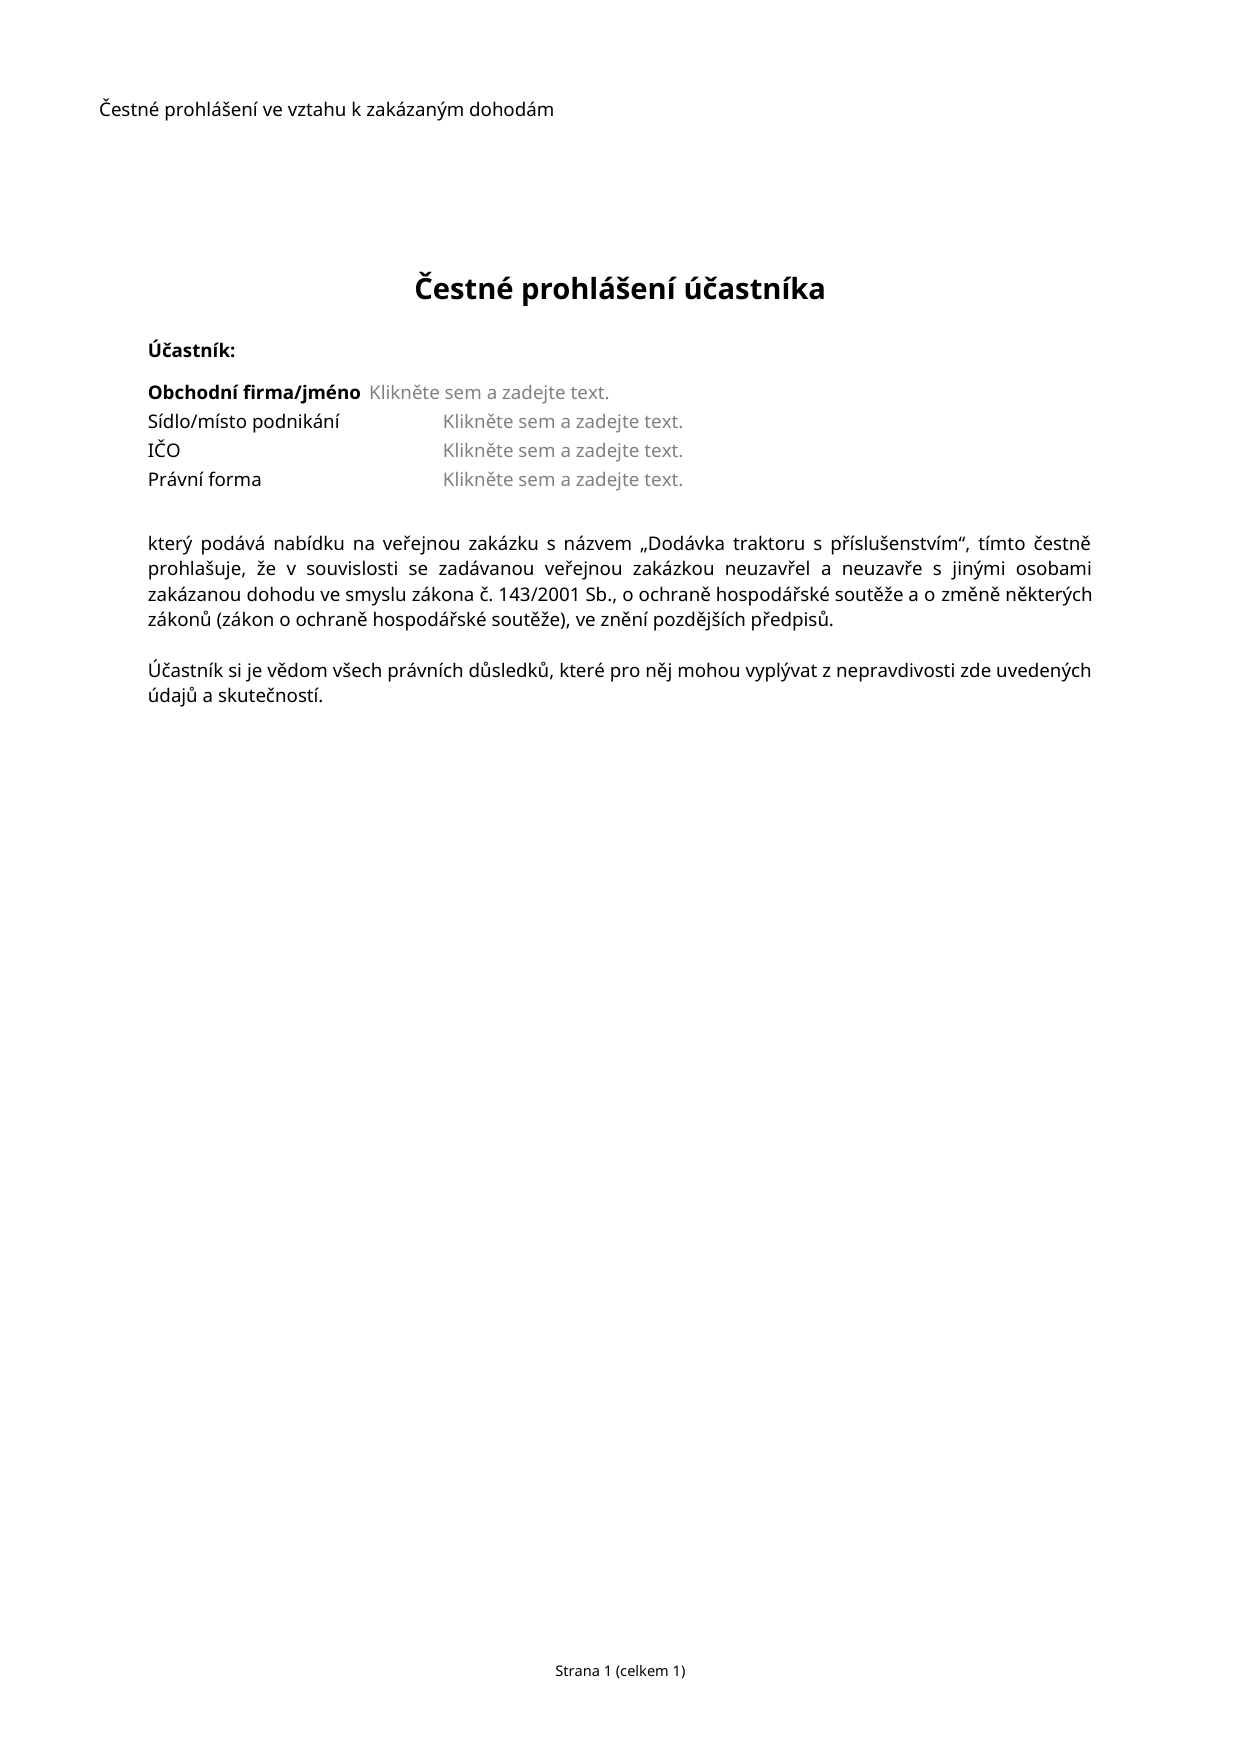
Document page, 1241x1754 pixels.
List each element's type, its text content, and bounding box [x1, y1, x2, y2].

title Čestné prohlášení účastníka [148, 268, 1093, 308]
text IČO [148, 434, 1093, 463]
text Právní forma [148, 463, 1093, 492]
text který podává nabídku na veřejnou zakázku s názvem „Dodávka traktoru s příslušenstvím“, tímto čestně prohlašuje, že v souvislosti se zadávanou veřejnou zakázkou neuzavřel a neuzavře s jinými osobami zakázanou dohodu ve smyslu zákona č. 143/2001 Sb., o ochraně hospodářské soutěže a o změně některých zákonů (zákon o ochraně hospodářské soutěže), ve znění pozdějších předpisů. [148, 530, 1093, 632]
text Účastník si je vědom všech právních důsledků, které pro něj mohou vyplývat z nepravdivosti zde uvedených údajů a skutečností. [148, 657, 1093, 708]
text Sídlo/místo podnikání [148, 405, 1093, 434]
text Účastník: [148, 333, 1093, 364]
text Obchodní firma/jméno [148, 376, 1093, 405]
